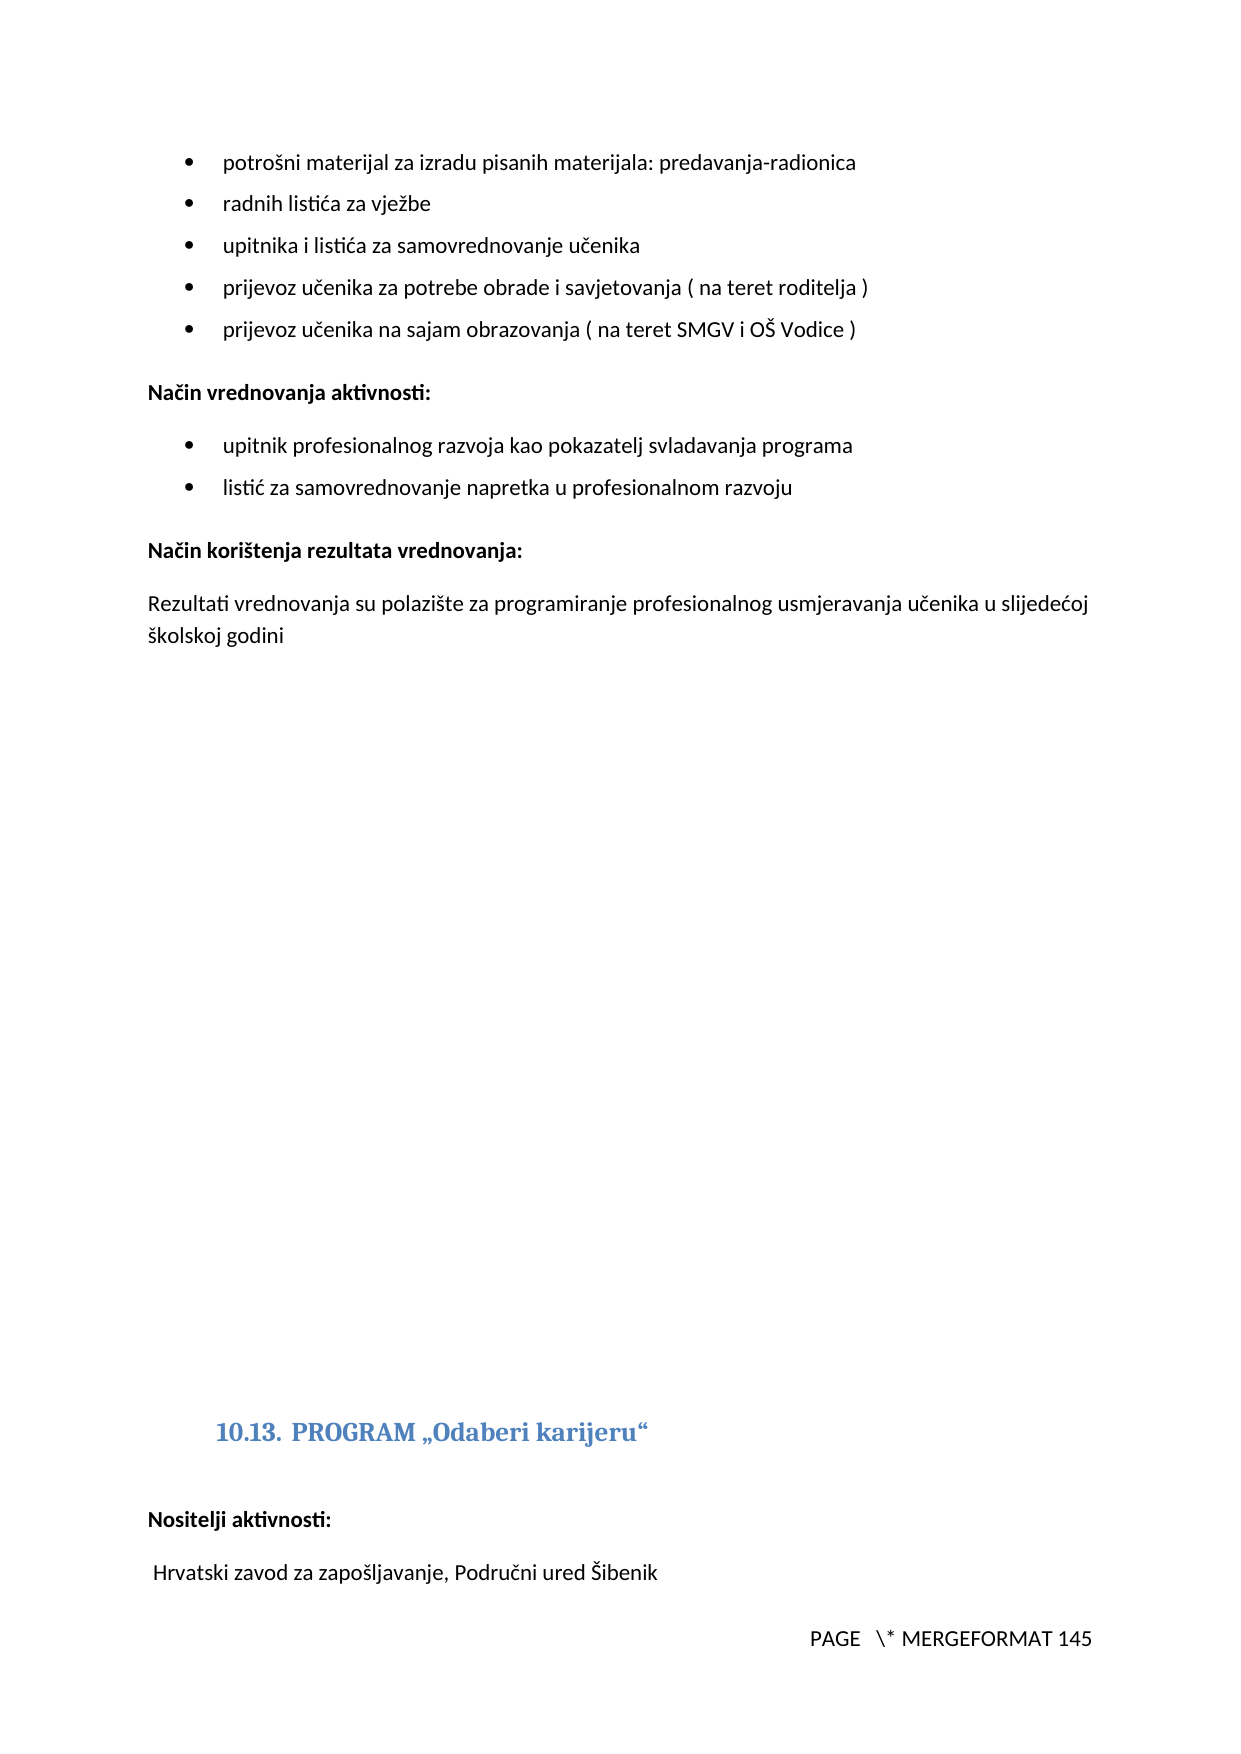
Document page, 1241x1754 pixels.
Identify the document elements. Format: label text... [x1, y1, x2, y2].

list upitnika i listića za samovrednovanje učenika [185, 232, 1093, 259]
text Hrvatski zavod za zapošljavanje, Područni ured Šibenik [148, 1558, 1093, 1586]
list radnih listića za vježbe [185, 189, 1093, 218]
text Način vrednovanja aktivnosti: [148, 378, 1093, 406]
subtitle PROGRAM „Odaberi karijeru“ [216, 1417, 1093, 1448]
list listić za samovrednovanje napretka u profesionalnom razvoju [185, 473, 1093, 501]
text Rezultati vrednovanja su polazište za programiranje profesionalnog usmjeravanja učenika u slijedećoj školskoj godini [148, 589, 1093, 649]
list potrošni materijal za izradu pisanih materijala: predavanja-radionica [185, 148, 1093, 176]
list prijevoz učenika na sajam obrazovanja ( na teret SMGV i OŠ Vodice ) [185, 316, 1093, 343]
list upitnik profesionalnog razvoja kao pokazatelj svladavanja programa [185, 431, 1093, 459]
list prijevoz učenika za potrebe obrade i savjetovanja ( na teret roditelja ) [185, 273, 1093, 302]
text Način korištenja rezultata vrednovanja: [148, 536, 1093, 564]
text Nositelji aktivnosti: [148, 1505, 1093, 1533]
